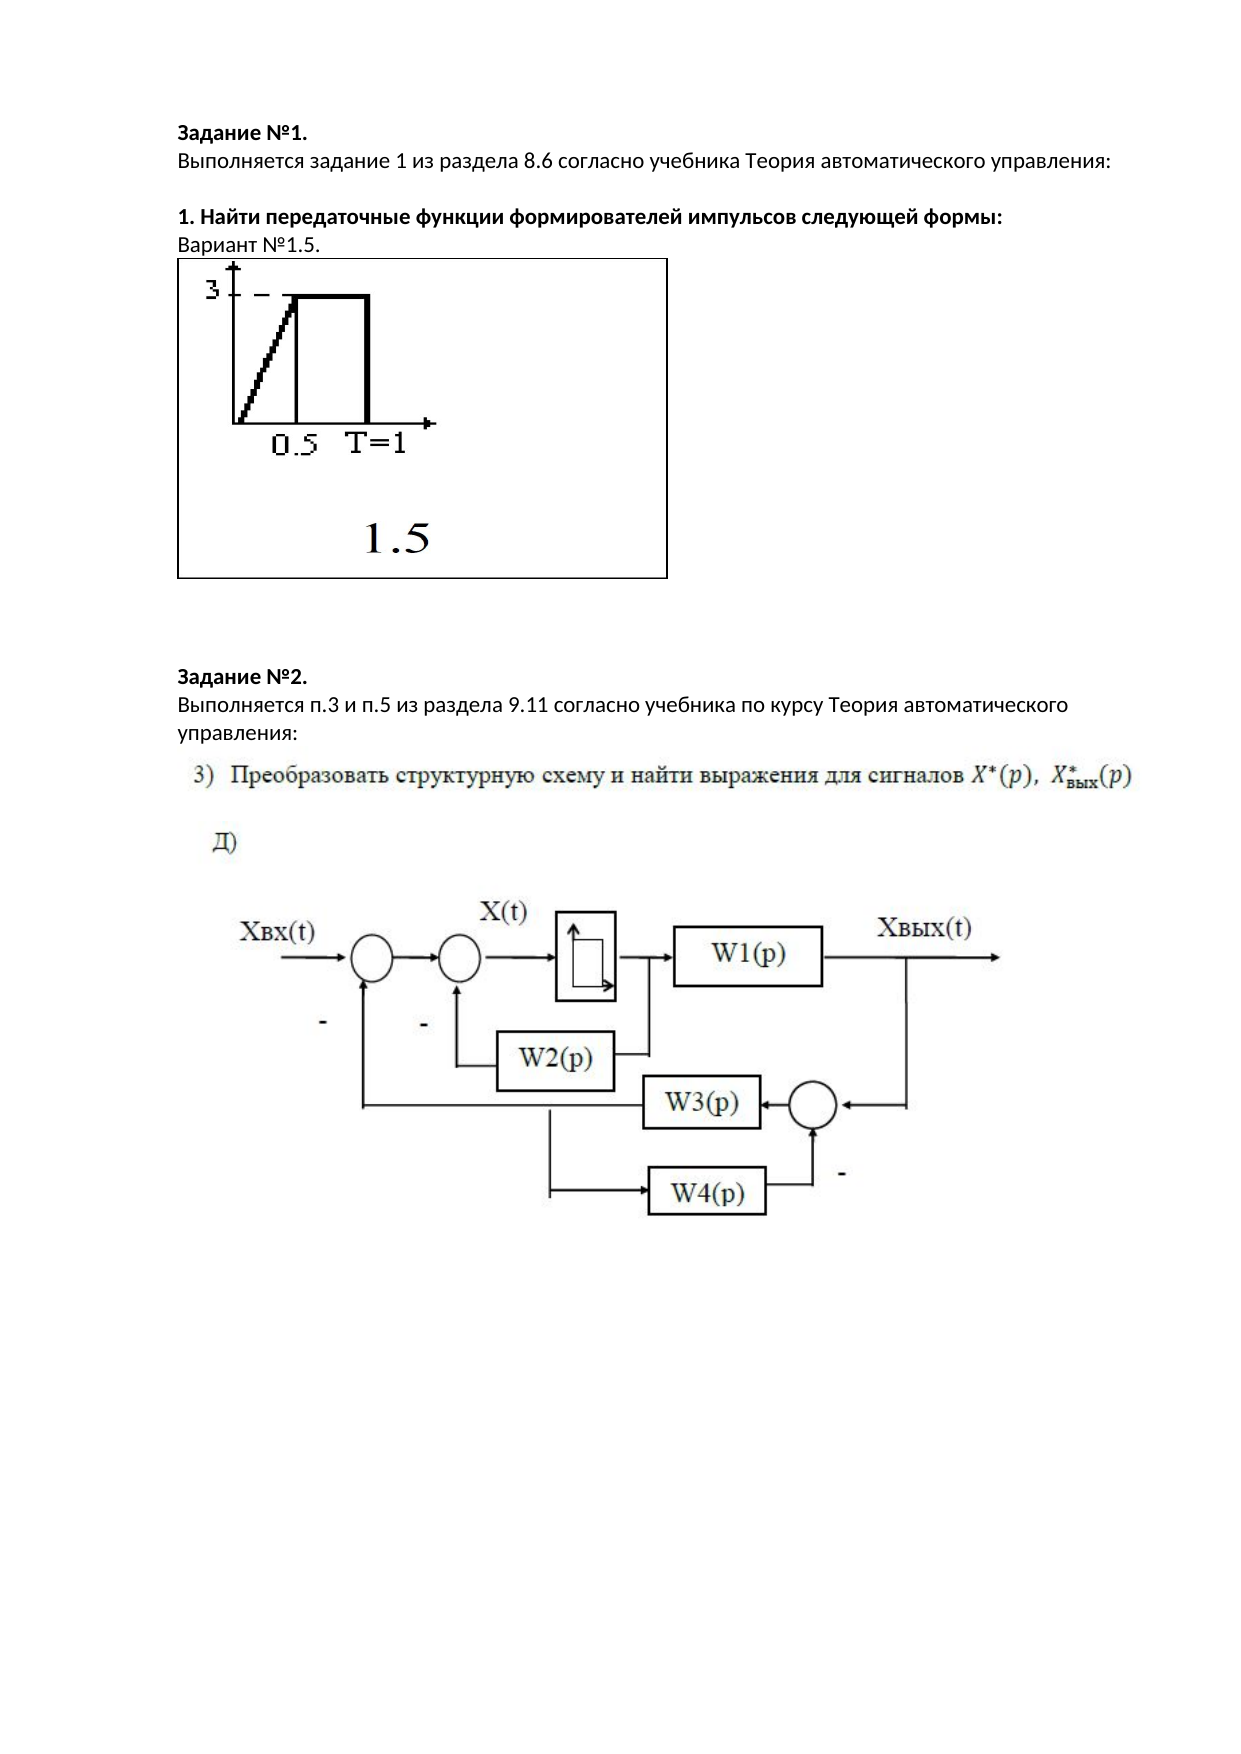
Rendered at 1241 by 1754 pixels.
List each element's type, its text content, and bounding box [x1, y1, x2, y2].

text Вариант №1.5. [177, 230, 1152, 258]
text Задание №1. [177, 118, 1152, 146]
text Выполняется п.3 и п.5 из раздела 9.11 согласно учебника по курсу Теория автоматического управления: [177, 691, 1152, 746]
picture [177, 746, 1152, 794]
text Задание №2. [177, 662, 1152, 691]
text Выполняется задание 1 из раздела 8.6 согласно учебника Теория автоматического управления: [177, 146, 1152, 174]
picture [177, 258, 668, 579]
text 1. Найти передаточные функции формирователей импульсов следующей формы: [177, 202, 1152, 230]
picture [177, 821, 1152, 1299]
